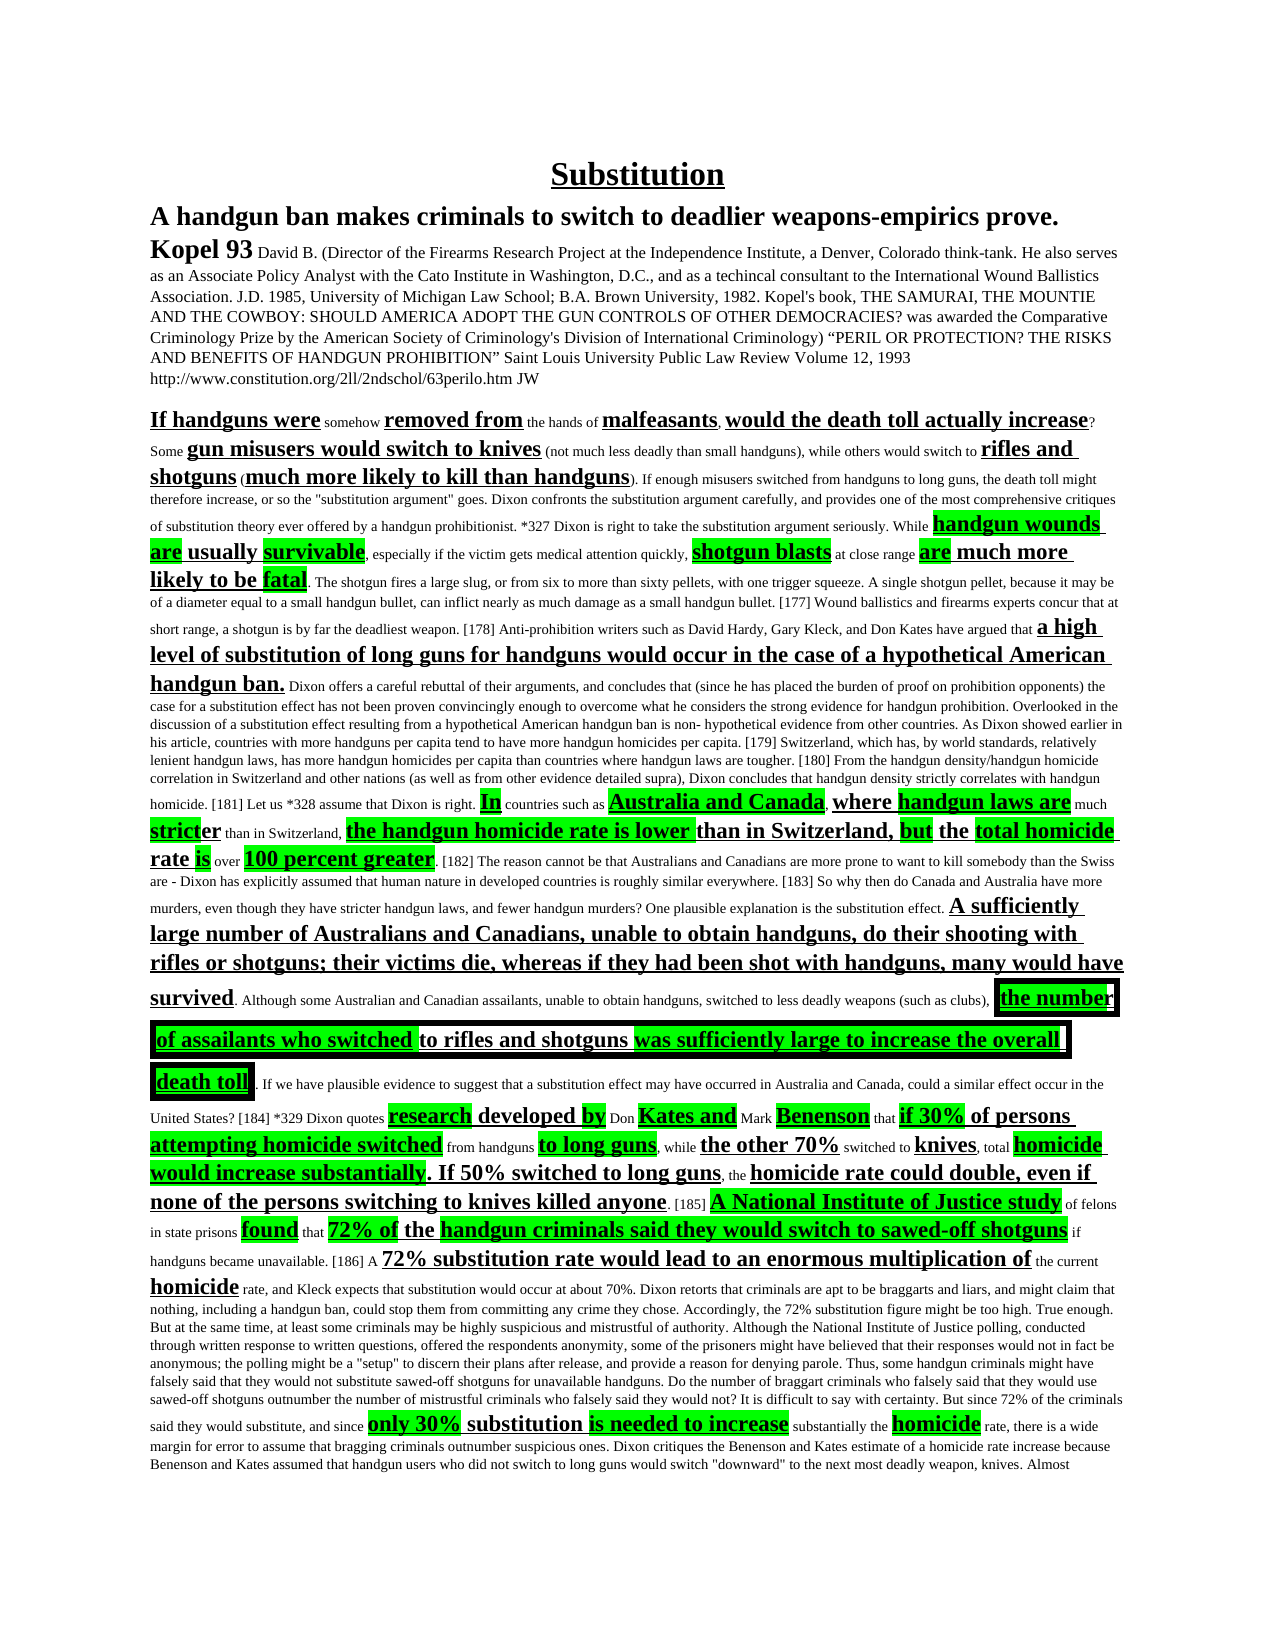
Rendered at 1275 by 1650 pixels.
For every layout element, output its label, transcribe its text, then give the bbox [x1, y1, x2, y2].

subtitle Substitution [150, 154, 1125, 192]
text Kopel 93 David B. (Director of the Firearms Research Project at the Independence Institute, a Denver, Colorado think-tank. He also serves as an Associate Policy Analyst with the Cato Institute in Washington, D.C., and as a techincal consultant to the International Wound Ballistics Association. J.D. 1985, University of Michigan Law School; B.A. Brown University, 1982. Kopel's book, THE SAMURAI, THE MOUNTIE AND THE COWBOY: SHOULD AMERICA ADOPT THE GUN CONTROLS OF OTHER DEMOCRACIES? was awarded the Comparative Criminology Prize by the American Society of Criminology's Division of International Criminology) “PERIL OR PROTECTION? THE RISKS AND BENEFITS OF HANDGUN PROHIBITION” Saint Louis University Public Law Review Volume 12, 1993 http://www.constitution.org/2ll/2ndschol/63perilo.htm JW [150, 233, 1125, 388]
subtitle A handgun ban makes criminals to switch to deadlier weapons-empirics prove. [150, 200, 1125, 231]
